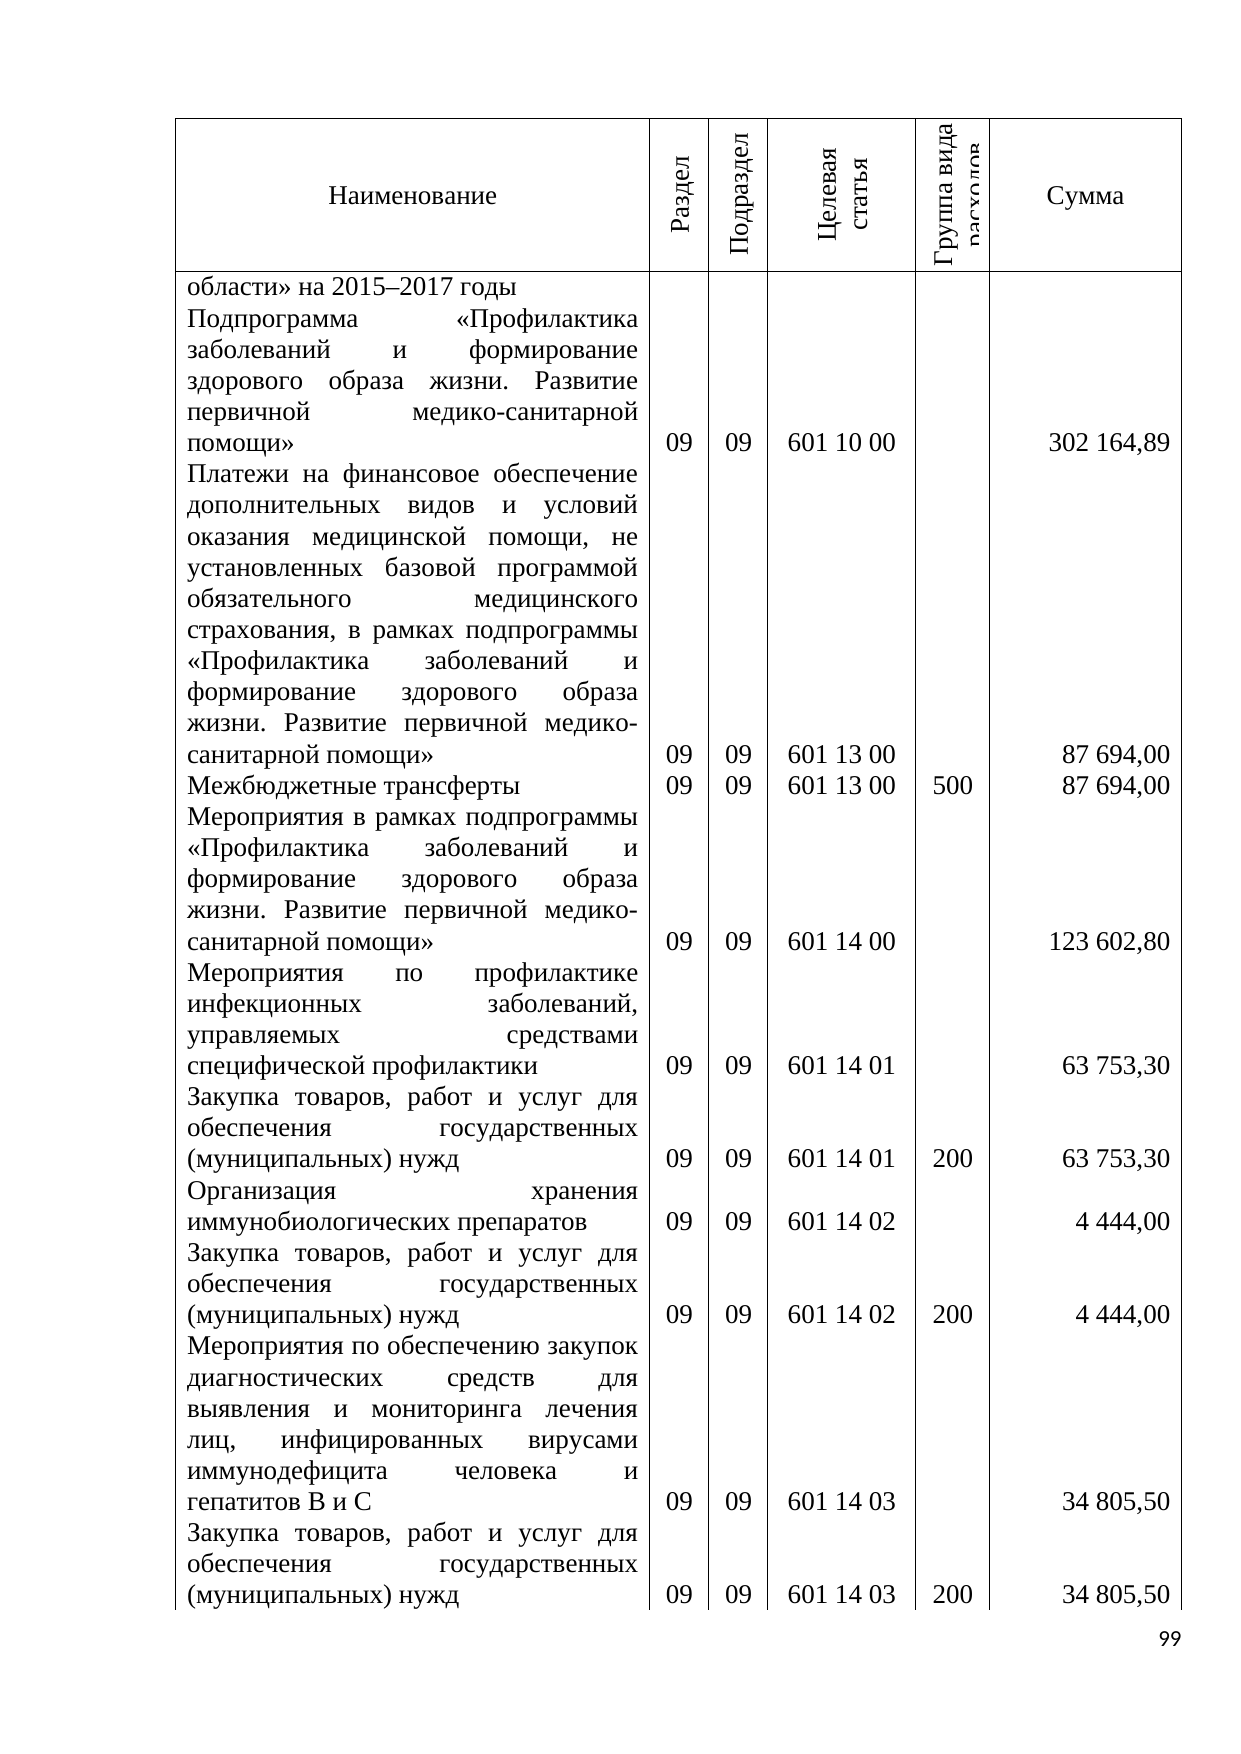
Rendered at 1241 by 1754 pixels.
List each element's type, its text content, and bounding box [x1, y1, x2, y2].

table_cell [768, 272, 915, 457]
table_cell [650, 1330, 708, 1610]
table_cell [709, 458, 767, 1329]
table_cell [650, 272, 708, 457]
table_header Наименование [176, 119, 649, 271]
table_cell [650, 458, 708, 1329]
table_header Сумма [990, 119, 1181, 271]
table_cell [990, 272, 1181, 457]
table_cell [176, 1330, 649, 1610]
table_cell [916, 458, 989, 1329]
table_header Группа вида расходов [916, 119, 989, 271]
table_header Подраздел [709, 119, 767, 271]
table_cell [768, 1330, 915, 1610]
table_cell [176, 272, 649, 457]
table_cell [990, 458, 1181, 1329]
table_header Раздел [650, 119, 708, 271]
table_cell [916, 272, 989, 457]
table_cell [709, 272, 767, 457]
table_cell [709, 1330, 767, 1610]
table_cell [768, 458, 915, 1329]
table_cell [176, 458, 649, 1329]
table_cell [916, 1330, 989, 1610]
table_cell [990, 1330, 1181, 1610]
table_header Целевая статья [768, 119, 915, 271]
